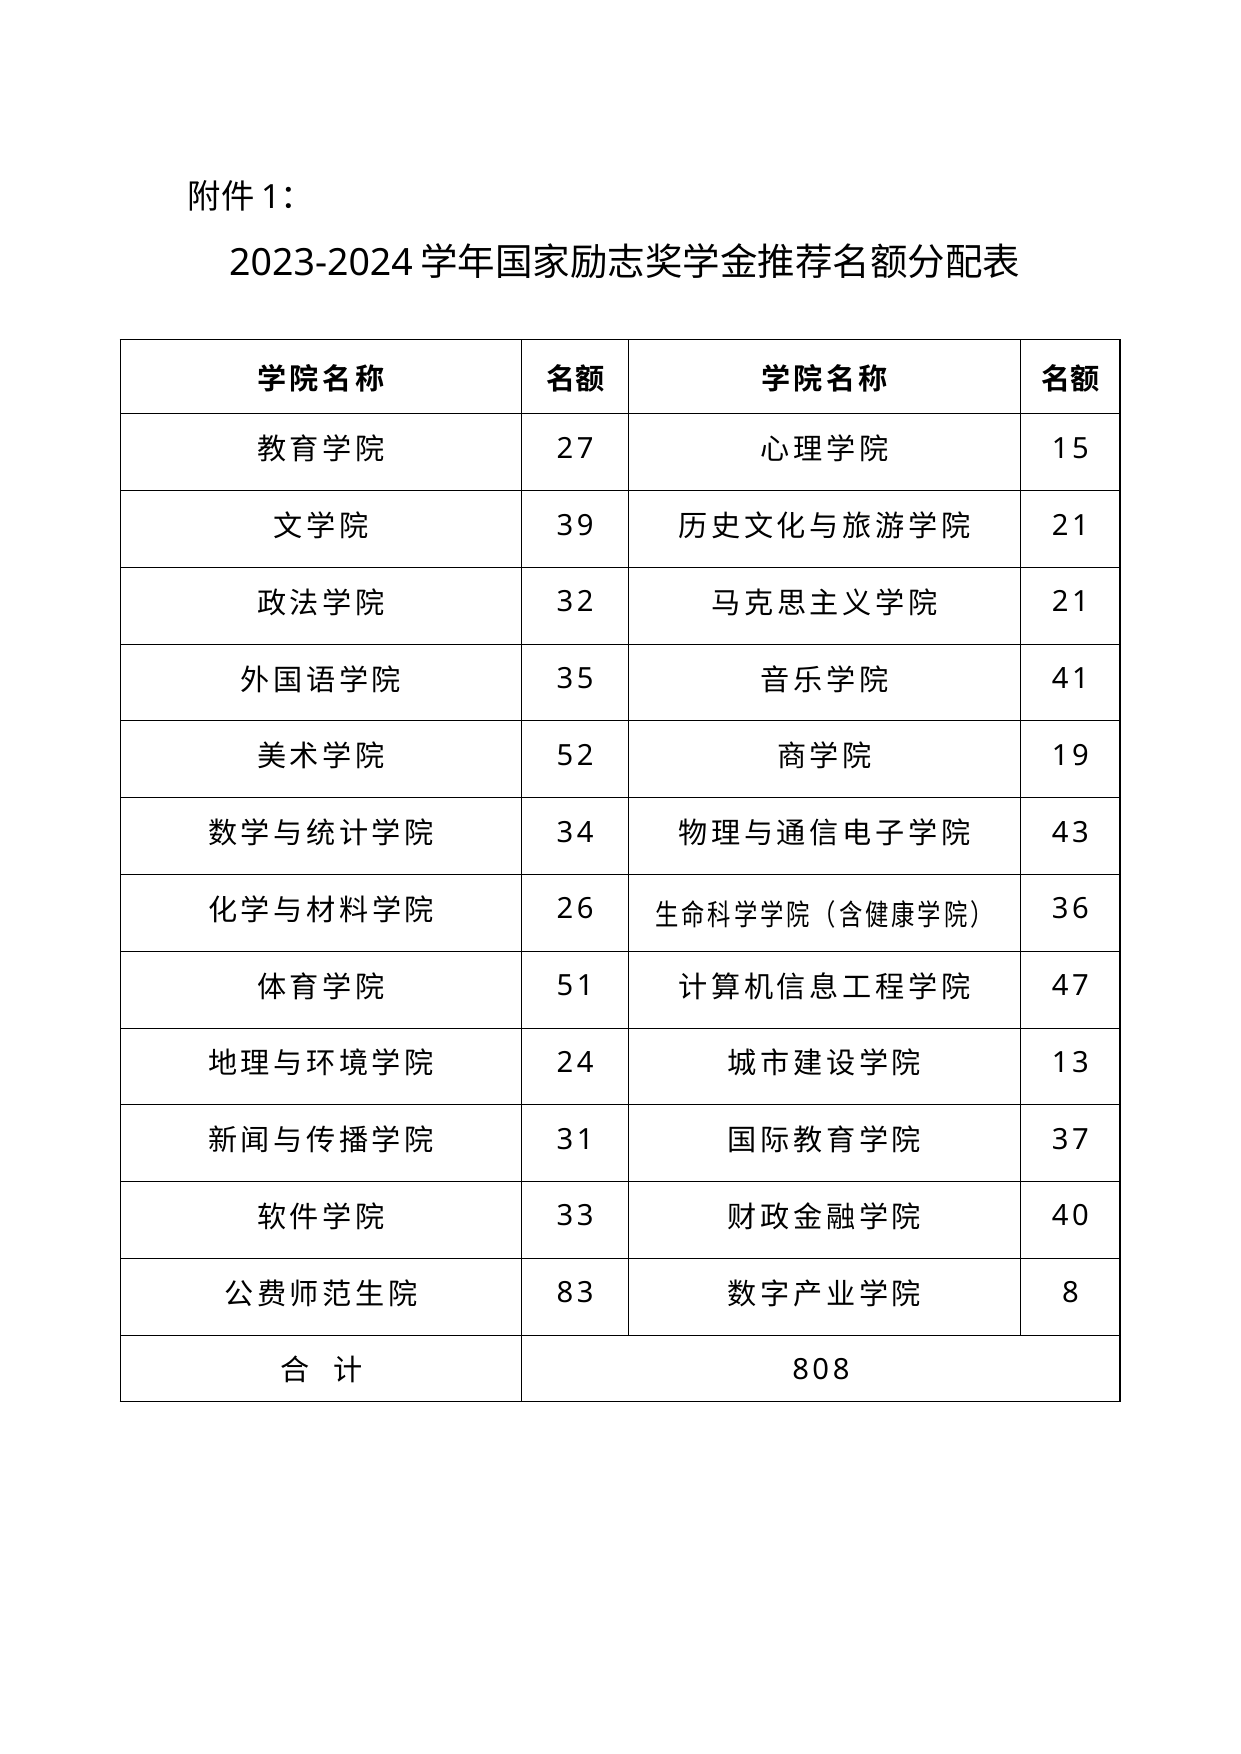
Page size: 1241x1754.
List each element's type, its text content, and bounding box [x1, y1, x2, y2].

table_cell 21 [1021, 491, 1119, 567]
table_header 名额 [522, 340, 628, 413]
table_cell 40 [1021, 1182, 1119, 1258]
table_cell 国际教育学院 [629, 1105, 1020, 1181]
table_cell 13 [1021, 1029, 1119, 1104]
table_cell 数字产业学院 [629, 1259, 1020, 1334]
table_cell 公费师范生院 [121, 1259, 521, 1334]
table_cell 政法学院 [121, 568, 521, 644]
table_cell 43 [1021, 798, 1119, 874]
table_header 学院名称 [629, 340, 1020, 413]
table_cell 数学与统计学院 [121, 798, 521, 874]
table_cell 32 [522, 568, 628, 644]
table_cell 物理与通信电子学院 [629, 798, 1020, 874]
table_cell 33 [522, 1182, 628, 1258]
table_cell 15 [1021, 414, 1119, 490]
table_cell 软件学院 [121, 1182, 521, 1258]
table_cell 文学院 [121, 491, 521, 567]
table_cell 37 [1021, 1105, 1119, 1181]
table_cell 合 计 [121, 1336, 521, 1401]
table_header 学院名称 [121, 340, 521, 413]
table_cell 外国语学院 [121, 645, 521, 720]
table_cell 39 [522, 491, 628, 567]
text 2023-2024学年国家励志奖学金推荐名额分配表 [187, 227, 1043, 292]
table_cell 计算机信息工程学院 [629, 952, 1020, 1027]
table_cell 24 [522, 1029, 628, 1104]
table_cell 财政金融学院 [629, 1182, 1020, 1258]
table_cell 化学与材料学院 [121, 875, 521, 951]
table_cell 新闻与传播学院 [121, 1105, 521, 1181]
table_cell 41 [1021, 645, 1119, 720]
table_cell 27 [522, 414, 628, 490]
table_cell 31 [522, 1105, 628, 1181]
table_cell 体育学院 [121, 952, 521, 1027]
table_cell 历史文化与旅游学院 [629, 491, 1020, 567]
table_cell 19 [1021, 721, 1119, 797]
table_cell 美术学院 [121, 721, 521, 797]
table_header 名额 [1021, 340, 1119, 413]
table_cell 21 [1021, 568, 1119, 644]
table_cell 34 [522, 798, 628, 874]
table_cell 心理学院 [629, 414, 1020, 490]
table_cell 51 [522, 952, 628, 1027]
table_cell 35 [522, 645, 628, 720]
table_cell 8 [1021, 1259, 1119, 1334]
table_cell 城市建设学院 [629, 1029, 1020, 1104]
table_cell 音乐学院 [629, 645, 1020, 720]
table_cell 地理与环境学院 [121, 1029, 521, 1104]
table_cell 47 [1021, 952, 1119, 1027]
table_cell 52 [522, 721, 628, 797]
table_cell 教育学院 [121, 414, 521, 490]
text 附件1： [187, 162, 1043, 227]
table_cell 生命科学学院（含健康学院） [629, 875, 1020, 951]
table_cell 36 [1021, 875, 1119, 951]
table_cell 马克思主义学院 [629, 568, 1020, 644]
table_cell 26 [522, 875, 628, 951]
table_cell 商学院 [629, 721, 1020, 797]
table_cell 83 [522, 1259, 628, 1334]
table_cell 808 [522, 1336, 1119, 1401]
